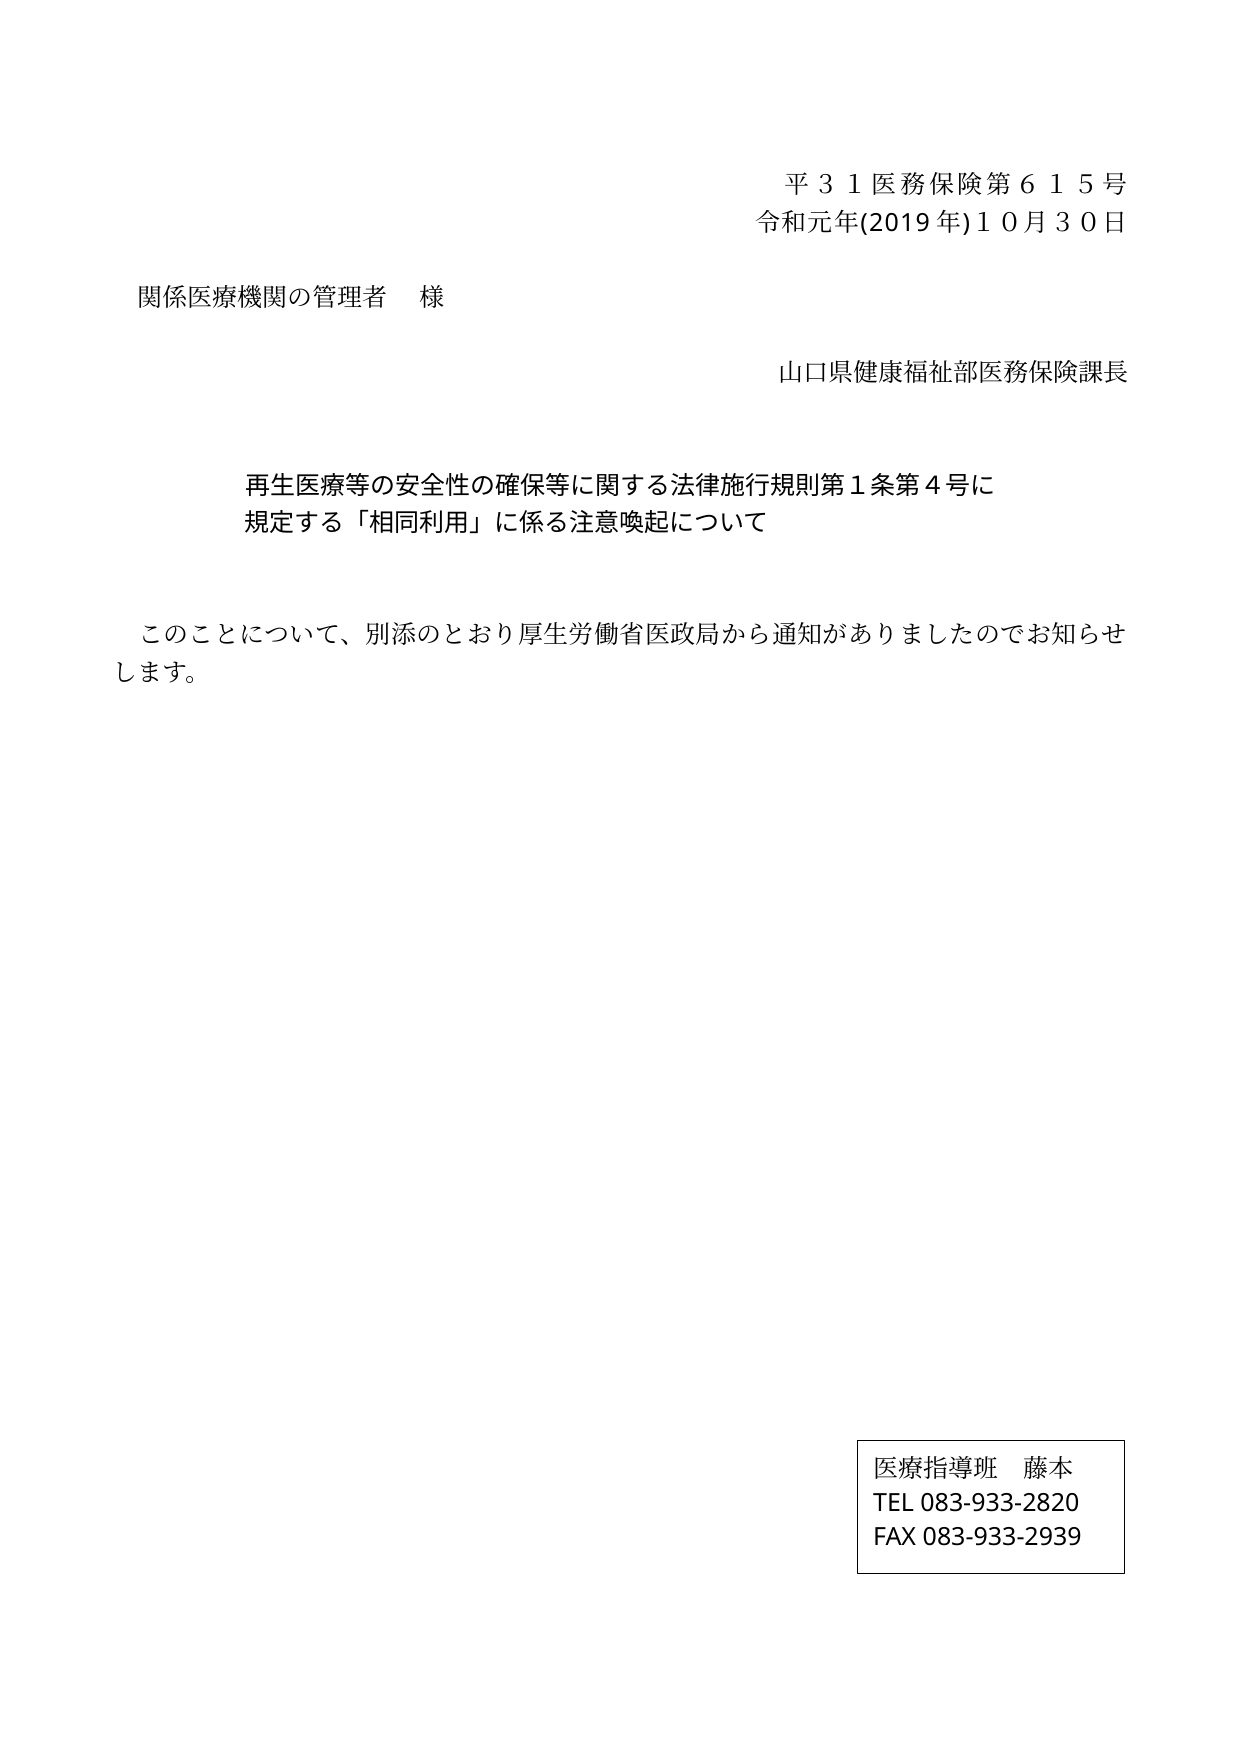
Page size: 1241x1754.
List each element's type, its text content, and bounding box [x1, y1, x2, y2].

text 山口県健康福祉部医務保険課長 [112, 352, 1128, 389]
text 令和元年(2019年)１０月３０日 [112, 202, 1128, 239]
text このことについて、別添のとおり厚生労働省医政局から通知がありましたのでお知らせします。 [112, 614, 1128, 689]
text 再生医療等の安全性の確保等に関する法律施行規則第１条第４号に [112, 464, 1128, 502]
text 関係医療機関の管理者 様 [112, 277, 1128, 314]
text 平３１医務保険第６１５号 [112, 164, 1128, 202]
text 規定する「相同利用」に係る注意喚起について [207, 502, 1128, 539]
